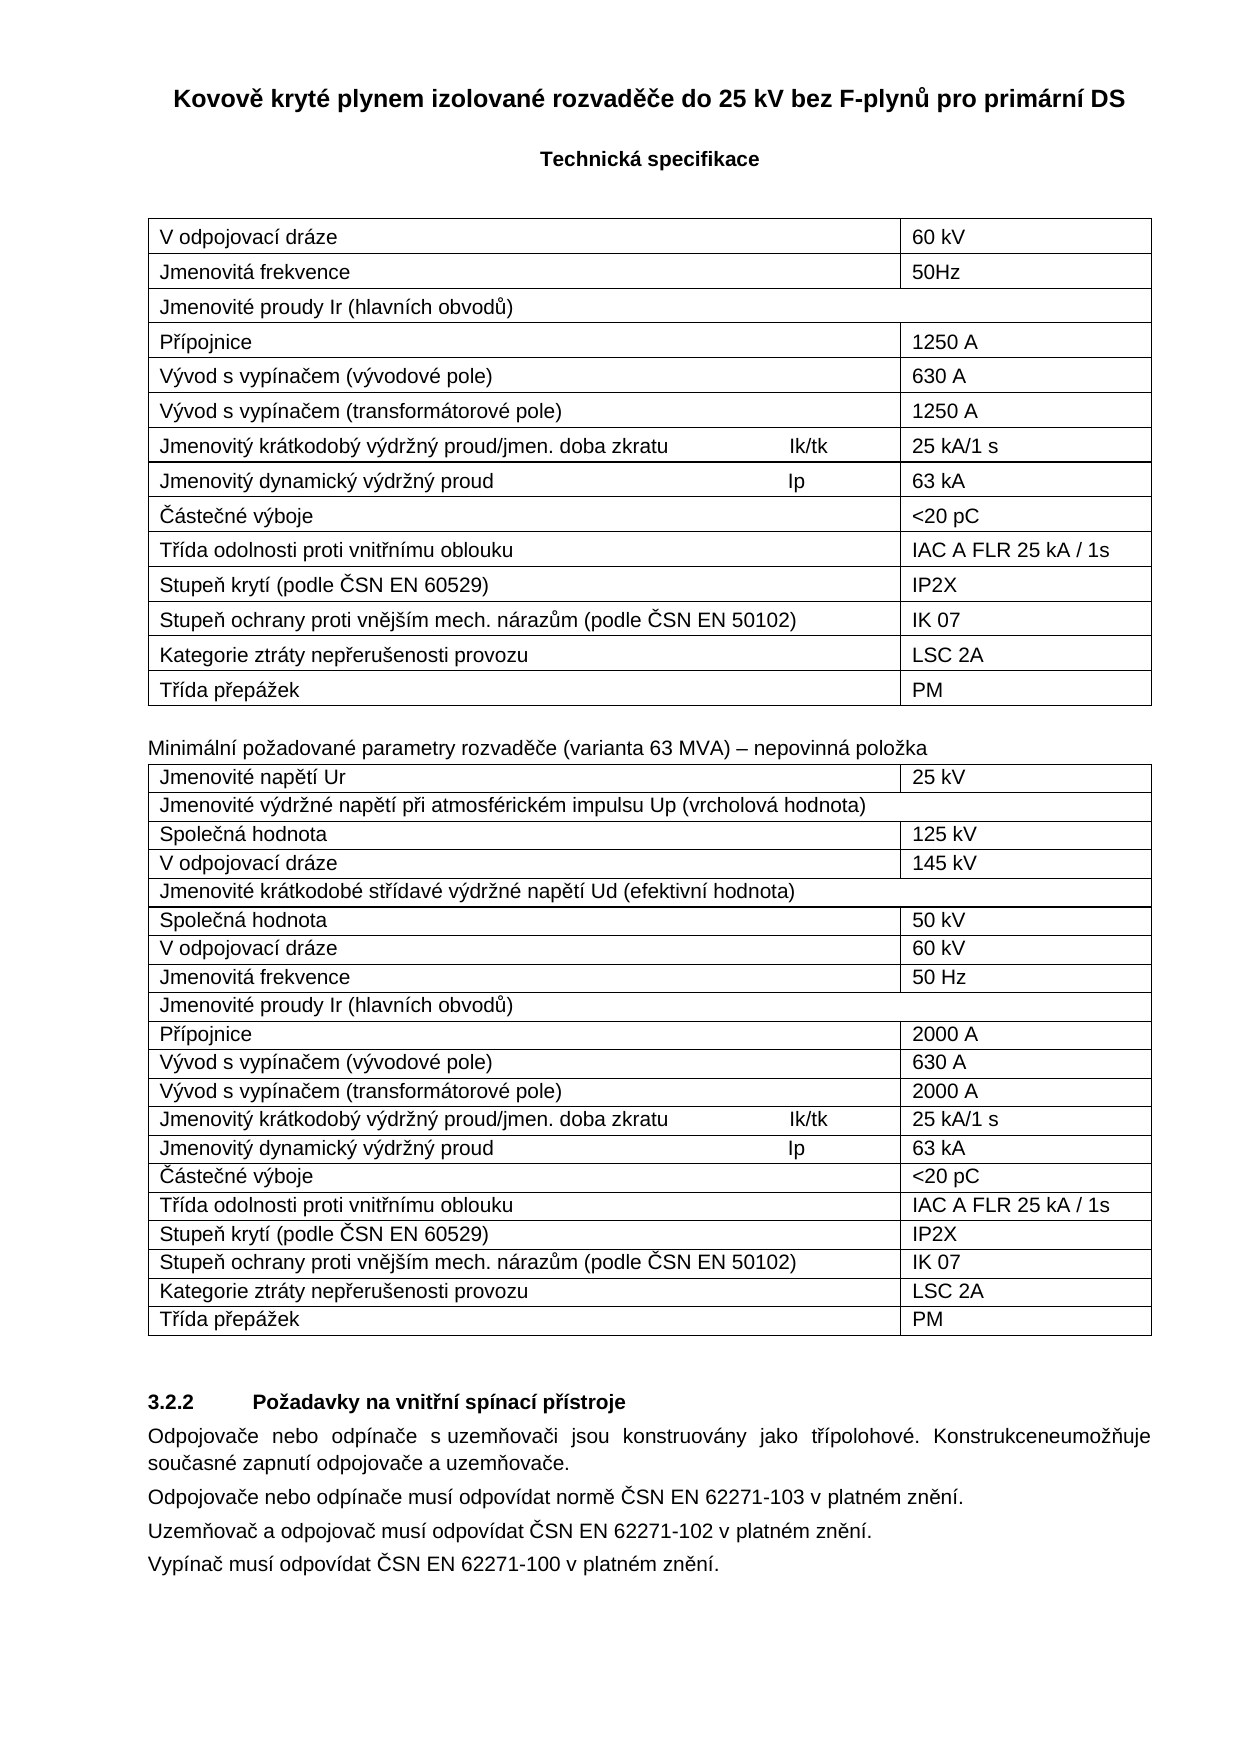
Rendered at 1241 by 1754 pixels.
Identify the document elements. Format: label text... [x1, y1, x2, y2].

table_cell Jmenovitý dynamický výdržný proud Ip [149, 1136, 900, 1163]
table_cell V odpojovací dráze [149, 850, 900, 878]
table_cell Jmenovité proudy Ir (hlavních obvodů) [149, 993, 1151, 1021]
table_cell IAC A FLR 25 kA / 1s [901, 1193, 1151, 1220]
table_cell Společná hodnota [149, 908, 900, 935]
text Odpojovače nebo odpínače s uzemňovači jsou konstruovány jako třípolohové. Konstrukceneumožňuje současné zapnutí odpojovače a uzemňovače. [148, 1423, 1152, 1475]
table_cell Stupeň krytí (podle ČSN EN 60529) [149, 567, 900, 601]
text Minimální požadované parametry rozvaděče (varianta 63 MVA) – nepovinná položka [148, 736, 1152, 760]
table_cell Vývod s vypínačem (vývodové pole) [149, 1050, 900, 1078]
table_cell Přípojnice [149, 323, 900, 357]
table_cell 2000 A [901, 1079, 1151, 1106]
table_cell 50 kV [901, 908, 1151, 935]
table_cell IAC A FLR 25 kA / 1s [901, 532, 1151, 566]
table_cell Společná hodnota [149, 822, 900, 849]
table_cell Jmenovité proudy Ir (hlavních obvodů) [149, 289, 1151, 322]
table_cell V odpojovací dráze [149, 219, 900, 253]
table_cell 50Hz [901, 254, 1151, 287]
table_cell IP2X [901, 1221, 1151, 1249]
table_cell IP2X [901, 567, 1151, 601]
table_cell Kategorie ztráty nepřerušenosti provozu [149, 636, 900, 670]
table_cell Stupeň ochrany proti vnějším mech. nárazům (podle ČSN EN 50102) [149, 602, 900, 635]
table_cell 1250 A [901, 393, 1151, 427]
table_cell Kategorie ztráty nepřerušenosti provozu [149, 1279, 900, 1306]
table_cell 25 kA/1 s [901, 428, 1151, 461]
table_cell 63 kA [901, 463, 1151, 496]
table_cell 2000 A [901, 1022, 1151, 1049]
table_cell Jmenovitá frekvence [149, 254, 900, 287]
table_cell Vývod s vypínačem (transformátorové pole) [149, 393, 900, 427]
table_cell 125 kV [901, 822, 1151, 849]
table_header Jmenovité napětí Ur [149, 765, 900, 792]
table_cell 60 kV [901, 936, 1151, 963]
table_cell Třída přepážek [149, 671, 900, 705]
table_cell 63 kA [901, 1136, 1151, 1163]
table_cell Jmenovitý dynamický výdržný proud Ip [149, 463, 900, 496]
table_cell Částečné výboje [149, 1164, 900, 1192]
table_cell Jmenovité výdržné napětí při atmosférickém impulsu Up (vrcholová hodnota) [149, 793, 1151, 821]
table_cell IK 07 [901, 602, 1151, 635]
text Vypínač musí odpovídat ČSN EN 62271-100 v platném znění. [148, 1552, 1152, 1576]
subtitle Požadavky na vnitřní spínací přístroje [148, 1390, 1152, 1414]
table_cell Třída odolnosti proti vnitřnímu oblouku [149, 532, 900, 566]
table_cell Jmenovitá frekvence [149, 965, 900, 992]
table_cell Přípojnice [149, 1022, 900, 1049]
table_cell LSC 2A [901, 1279, 1151, 1306]
table_cell 145 kV [901, 850, 1151, 878]
table_cell PM [901, 1307, 1151, 1334]
text Odpojovače nebo odpínače musí odpovídat normě ČSN EN 62271-103 v platném znění. [148, 1485, 1152, 1509]
table_cell <20 pC [901, 1164, 1151, 1192]
table_cell Stupeň ochrany proti vnějším mech. nárazům (podle ČSN EN 50102) [149, 1250, 900, 1277]
table_cell Vývod s vypínačem (transformátorové pole) [149, 1079, 900, 1106]
table_cell Jmenovitý krátkodobý výdržný proud/jmen. doba zkratu Ik/tk [149, 1107, 900, 1135]
table_cell Jmenovité krátkodobé střídavé výdržné napětí Ud (efektivní hodnota) [149, 879, 1151, 906]
text Uzemňovač a odpojovač musí odpovídat ČSN EN 62271-102 v platném znění. [148, 1518, 1152, 1542]
table_cell 630 A [901, 358, 1151, 392]
table_cell 50 Hz [901, 965, 1151, 992]
table_cell V odpojovací dráze [149, 936, 900, 963]
table_cell Částečné výboje [149, 497, 900, 531]
table_cell Třída přepážek [149, 1307, 900, 1334]
table_cell Jmenovitý krátkodobý výdržný proud/jmen. doba zkratu Ik/tk [149, 428, 900, 461]
table_cell 25 kA/1 s [901, 1107, 1151, 1135]
table_cell Stupeň krytí (podle ČSN EN 60529) [149, 1221, 900, 1249]
table_cell <20 pC [901, 497, 1151, 531]
table_cell 60 kV [901, 219, 1151, 253]
table_cell PM [901, 671, 1151, 705]
table_cell 630 A [901, 1050, 1151, 1078]
table_cell Třída odolnosti proti vnitřnímu oblouku [149, 1193, 900, 1220]
table_cell IK 07 [901, 1250, 1151, 1277]
table_cell Vývod s vypínačem (vývodové pole) [149, 358, 900, 392]
table_cell 1250 A [901, 323, 1151, 357]
table_cell LSC 2A [901, 636, 1151, 670]
table_header 25 kV [901, 765, 1151, 792]
